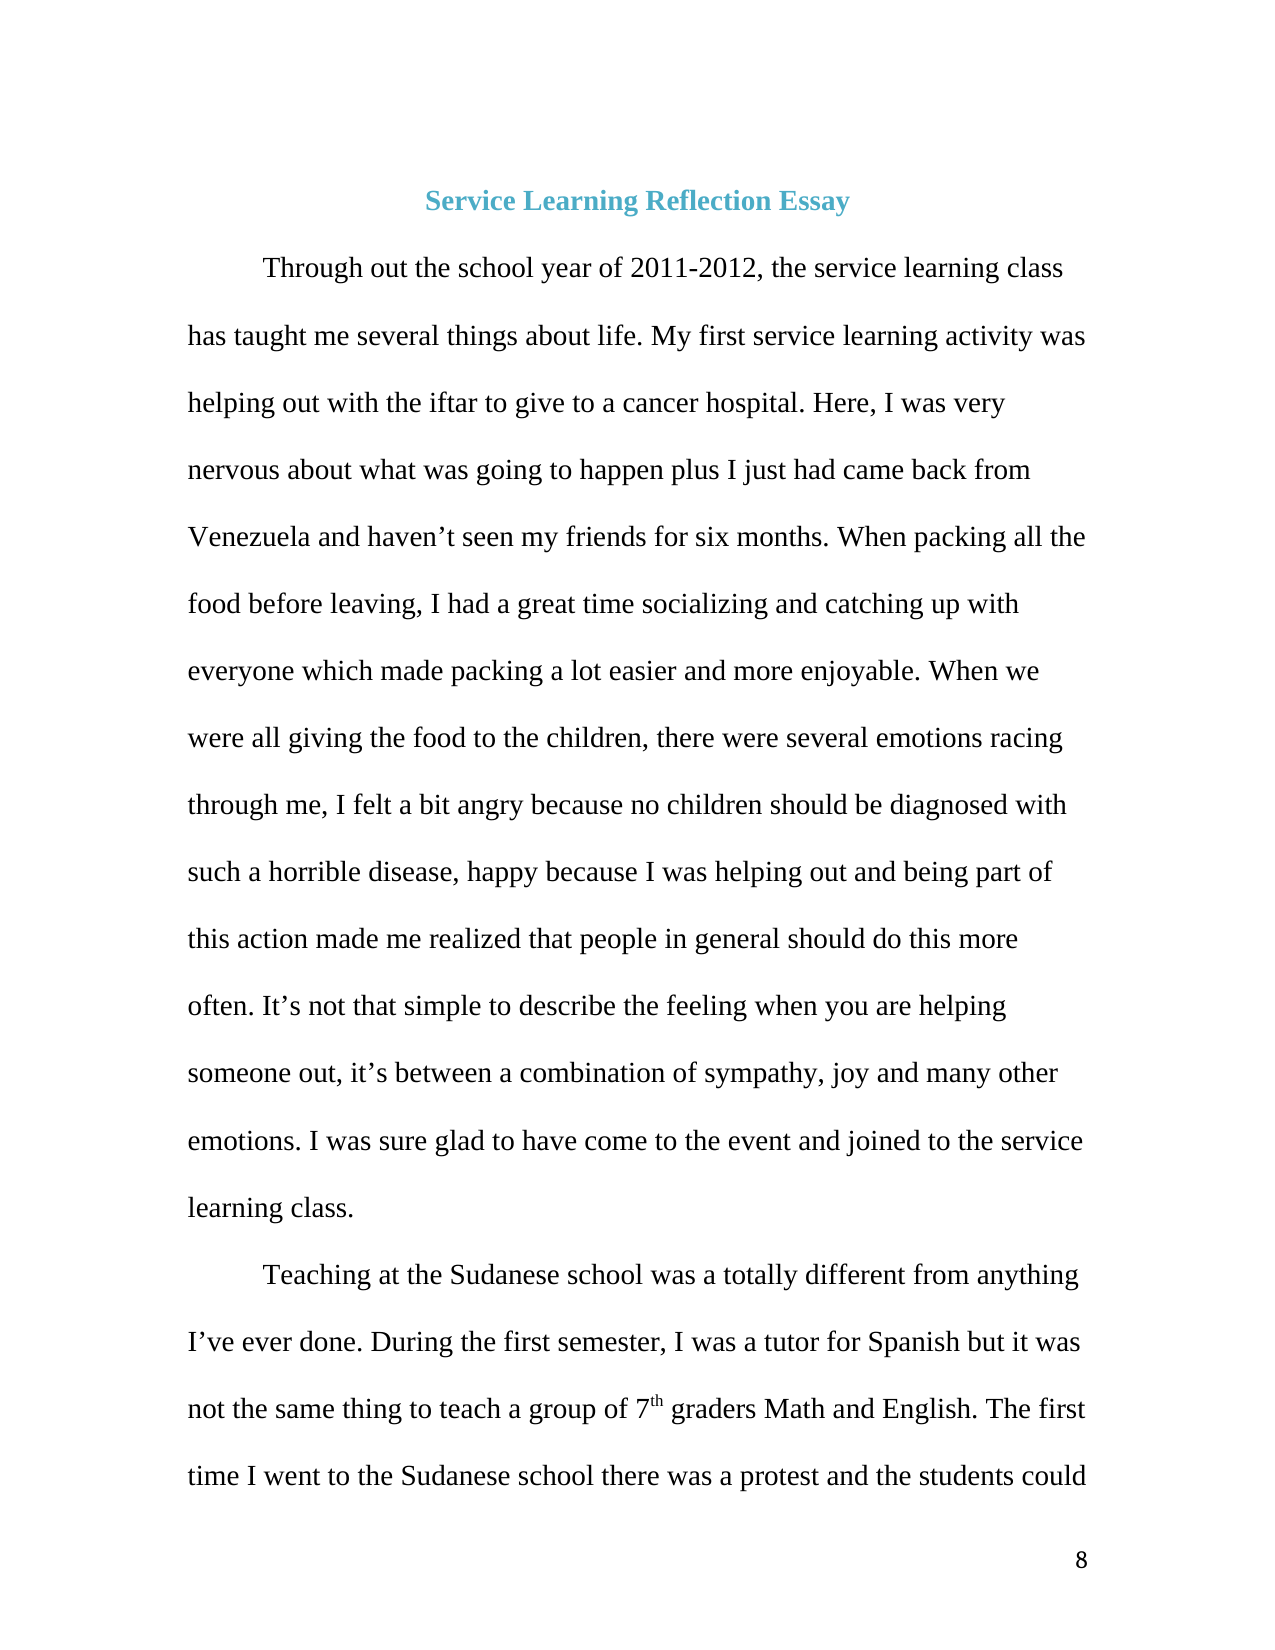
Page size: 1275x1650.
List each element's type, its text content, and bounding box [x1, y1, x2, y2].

text Through out the school year of 2011-2012, the service learning class has taught me several things about life. My first service learning activity was helping out with the iftar to give to a cancer hospital. Here, I was very nervous about what was going to happen plus I just had came back from Venezuela and haven’t seen my friends for six months. When packing all the food before leaving, I had a great time socializing and catching up with everyone which made packing a lot easier and more enjoyable. When we were all giving the food to the children, there were several emotions racing through me, I felt a bit angry because no children should be diagnosed with such a horrible disease, happy because I was helping out and being part of this action made me realized that people in general should do this more often. It’s not that simple to describe the feeling when you are helping someone out, it’s between a combination of sympathy, joy and many other emotions. I was sure glad to have come to the event and joined to the service learning class. [187, 251, 1087, 1223]
text Service Learning Reflection Essay [187, 183, 1087, 217]
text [187, 1257, 1087, 1492]
